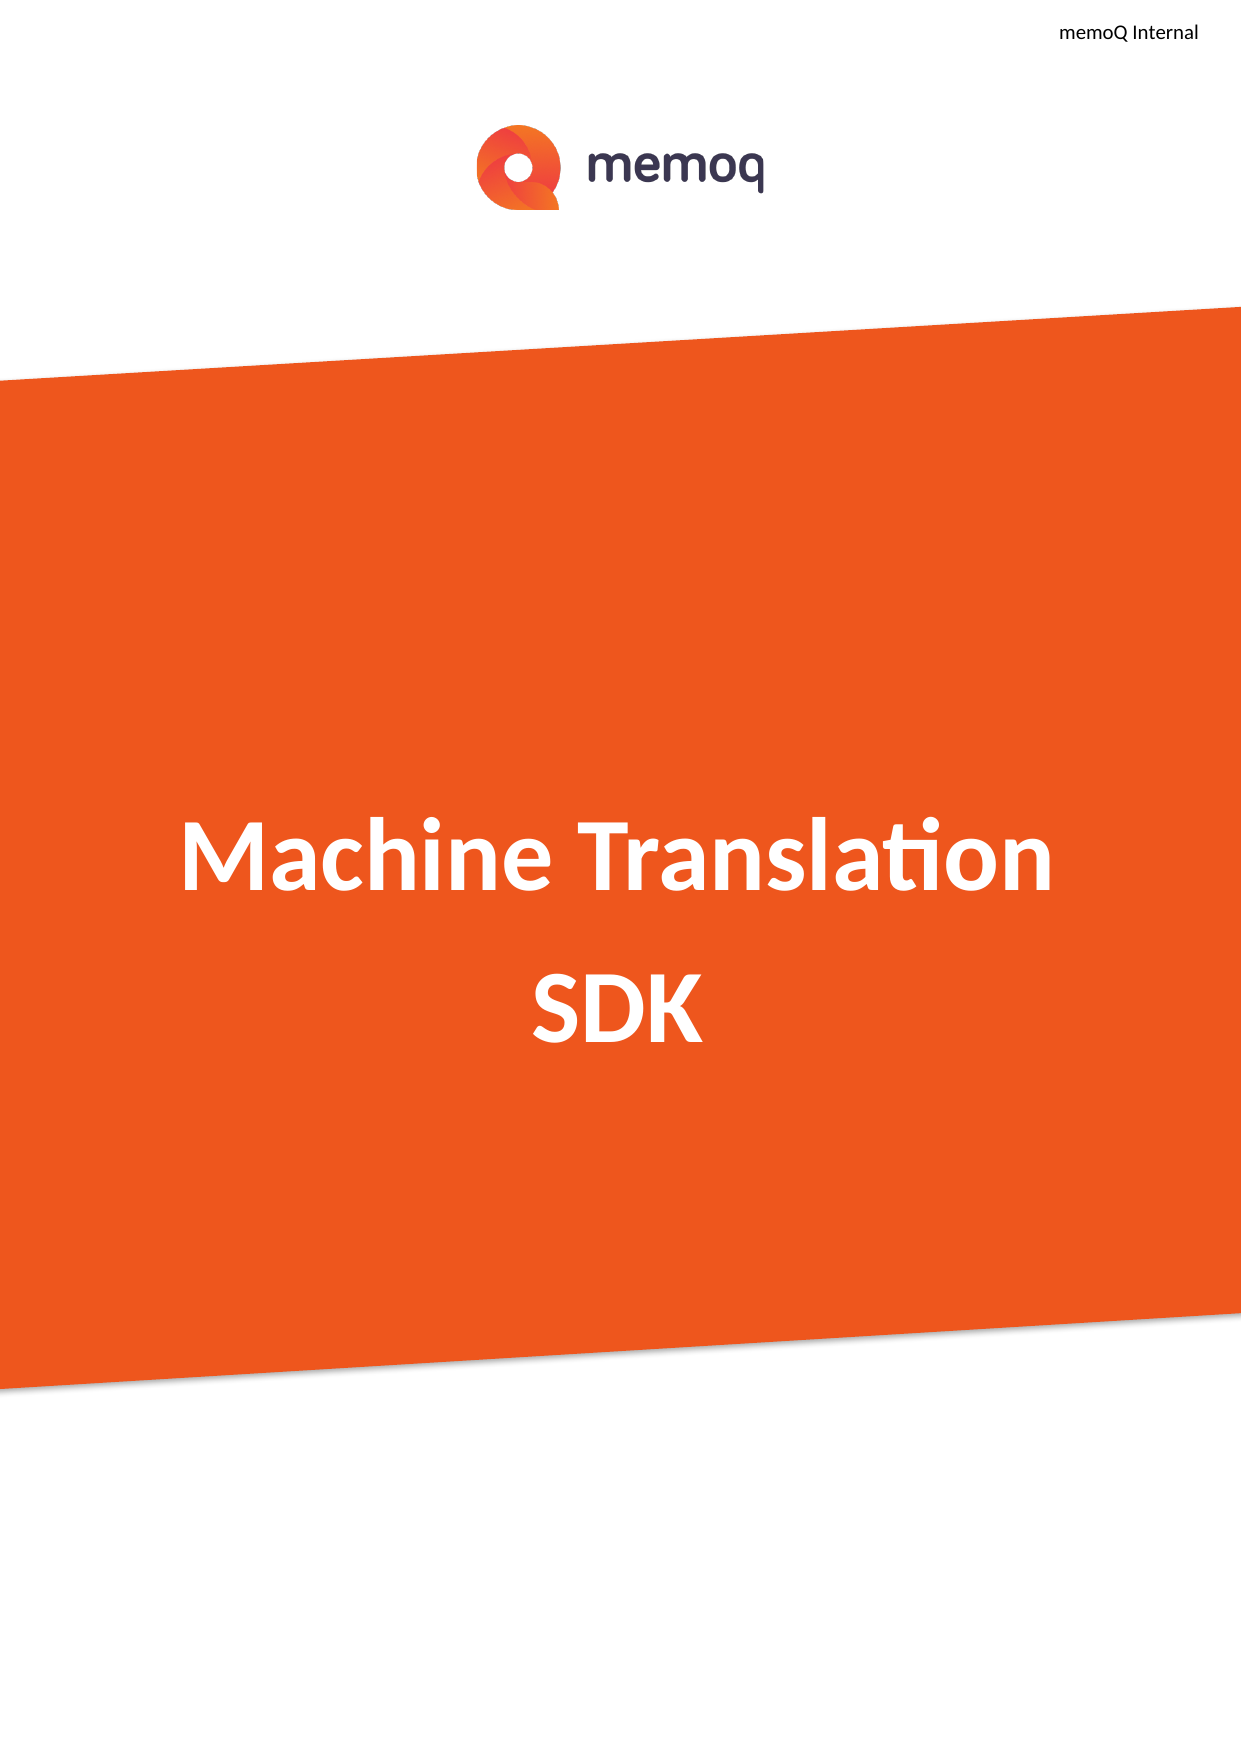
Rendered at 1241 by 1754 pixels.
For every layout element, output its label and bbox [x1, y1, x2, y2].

picture [476, 125, 764, 210]
